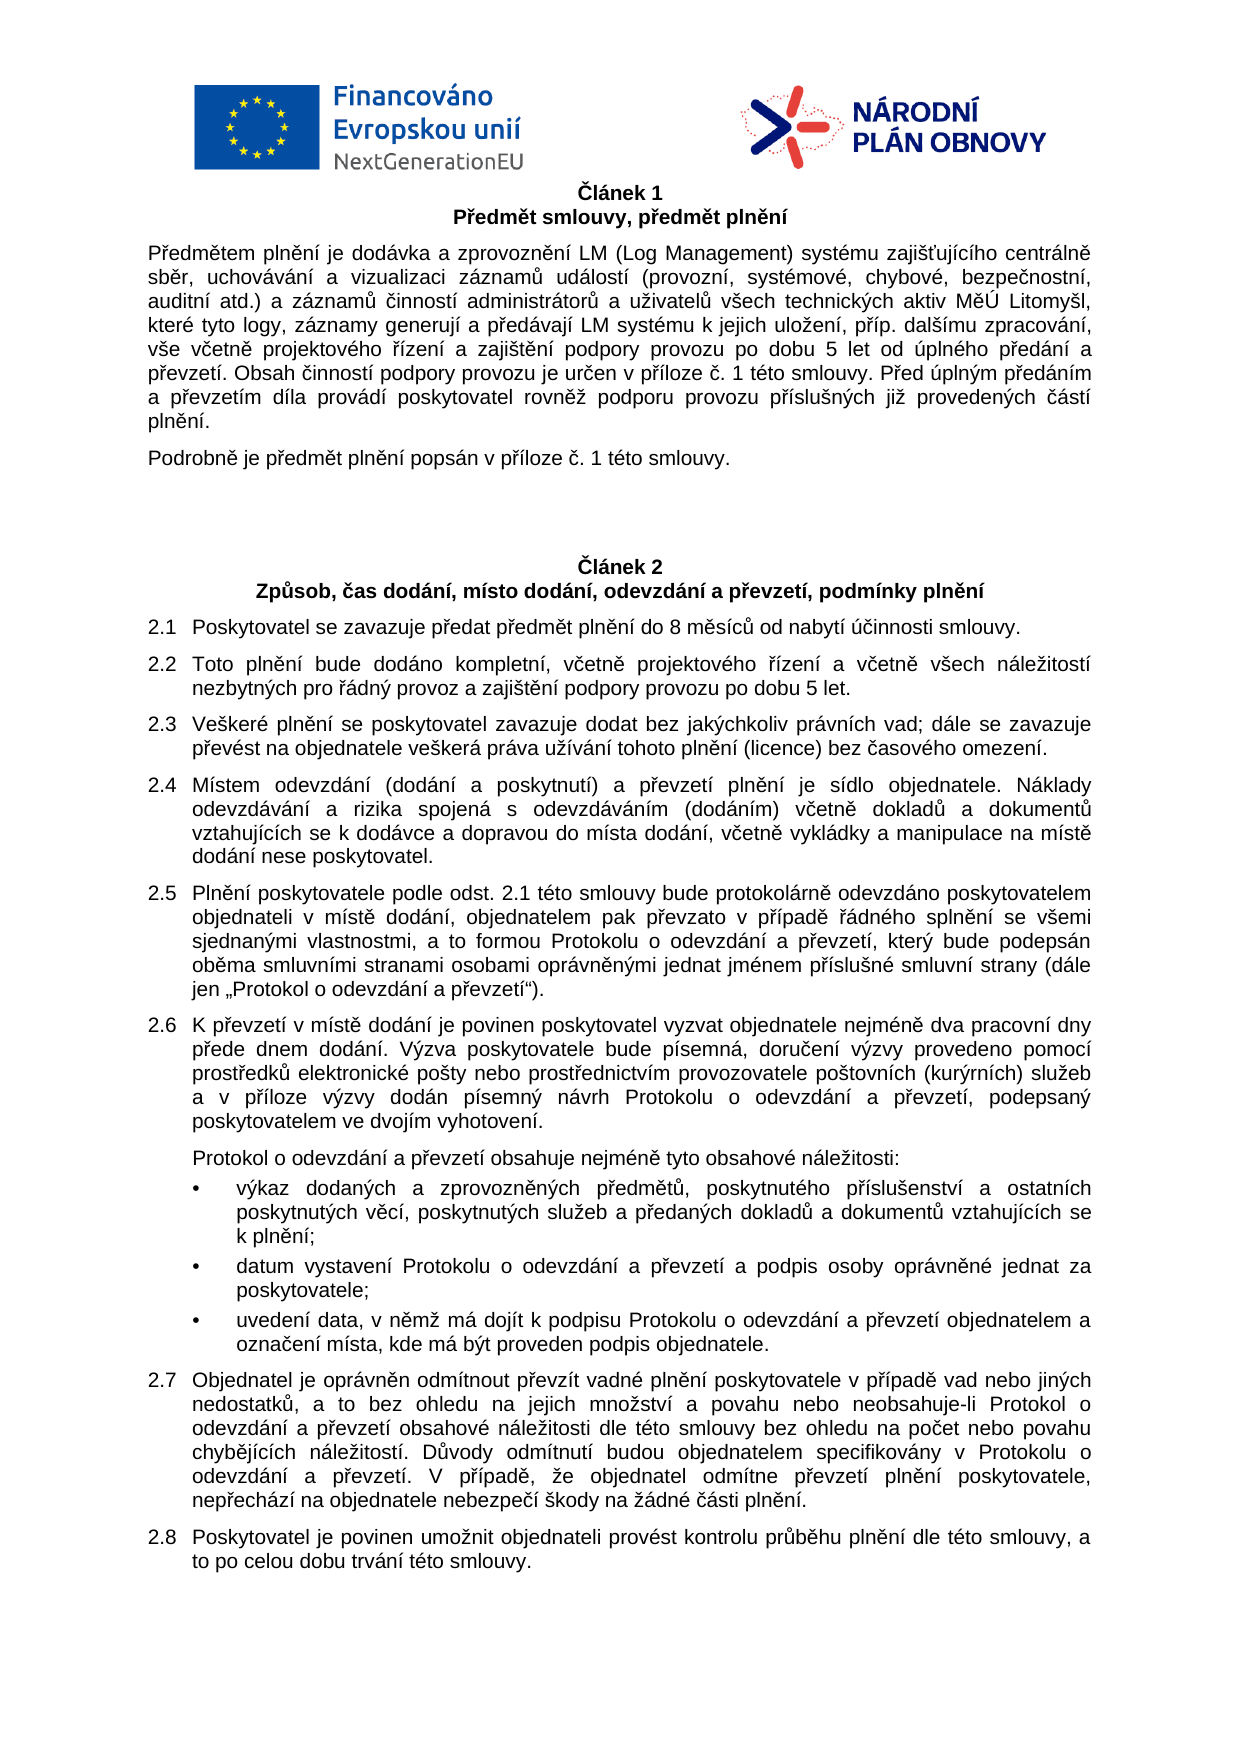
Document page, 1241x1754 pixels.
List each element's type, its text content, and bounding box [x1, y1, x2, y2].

list Místem odevzdání (dodání a poskytnutí) a převzetí plnění je sídlo objednatele. Náklady odevzdávání a rizika spojená s odevzdáváním (dodáním) včetně dokladů a dokumentů vztahujících se k dodávce a dopravou do místa dodání, včetně vykládky a manipulace na místě dodání nese poskytovatel. [148, 772, 1093, 868]
list datum vystavení Protokolu o odevzdání a převzetí a podpis osoby oprávněné jednat za poskytovatele; [192, 1254, 1093, 1302]
list Toto plnění bude dodáno kompletní, včetně projektového řízení a včetně všech náležitostí nezbytných pro řádný provoz a zajištění podpory provozu po dobu 5 let. [148, 652, 1093, 699]
text Podrobně je předmět plnění popsán v příloze č. 1 této smlouvy. [148, 445, 1093, 469]
list K převzetí v místě dodání je povinen poskytovatel vyzvat objednatele nejméně dva pracovní dny přede dnem dodání. Výzva poskytovatele bude písemná, doručení výzvy provedeno pomocí prostředků elektronické pošty nebo prostřednictvím provozovatele poštovních (kurýrních) služeb a v příloze výzvy dodán písemný návrh Protokolu o odevzdání a převzetí, podepsaný poskytovatelem ve dvojím vyhotovení. [148, 1013, 1093, 1133]
text Předmětem plnění je dodávka a zprovoznění LM (Log Management) systému zajišťujícího centrálně sběr, uchovávání a vizualizaci záznamů událostí (provozní, systémové, chybové, bezpečnostní, auditní atd.) a záznamů činností administrátorů a uživatelů všech technických aktiv MěÚ Litomyšl, které tyto logy, záznamy generují a předávají LM systému k jejich uložení, příp. dalšímu zpracování, vše včetně projektového řízení a zajištění podpory provozu po dobu 5 let od úplného předání a převzetí. Obsah činností podpory provozu je určen v příloze č. 1 této smlouvy. Před úplným předáním a převzetím díla provádí poskytovatel rovněž podporu provozu příslušných již provedených částí plnění. [148, 241, 1093, 433]
list Veškeré plnění se poskytovatel zavazuje dodat bez jakýchkoliv právních vad; dále se zavazuje převést na objednatele veškerá práva užívání tohoto plnění (licence) bez časového omezení. [148, 712, 1093, 760]
list uvedení data, v němž má dojít k podpisu Protokolu o odevzdání a převzetí objednatelem a označení místa, kde má být proveden podpis objednatele. [192, 1308, 1093, 1356]
text Protokol o odevzdání a převzetí obsahuje nejméně tyto obsahové náležitosti: [192, 1145, 1093, 1169]
text Předmět smlouvy, předmět plnění [148, 205, 1093, 229]
text Článek 1 [148, 181, 1093, 205]
text Způsob, čas dodání, místo dodání, odevzdání a převzetí, podmínky plnění [148, 579, 1093, 603]
list Poskytovatel je povinen umožnit objednateli provést kontrolu průběhu plnění dle této smlouvy, a to po celou dobu trvání této smlouvy. [148, 1524, 1093, 1572]
text Článek 2 [148, 555, 1093, 579]
list Plnění poskytovatele podle odst. 2.1 této smlouvy bude protokolárně odevzdáno poskytovatelem objednateli v místě dodání, objednatelem pak převzato v případě řádného splnění se všemi sjednanými vlastnostmi, a to formou Protokolu o odevzdání a převzetí, který bude podepsán oběma smluvními stranami osobami oprávněnými jednat jménem příslušné smluvní strany (dále jen „Protokol o odevzdání a převzetí“). [148, 881, 1093, 1001]
list Objednatel je oprávněn odmítnout převzít vadné plnění poskytovatele v případě vad nebo jiných nedostatků, a to bez ohledu na jejich množství a povahu nebo neobsahuje-li Protokol o odevzdání a převzetí obsahové náležitosti dle této smlouvy bez ohledu na počet nebo povahu chybějících náležitostí. Důvody odmítnutí budou objednatelem specifikovány v Protokolu o odevzdání a převzetí. V případě, že objednatel odmítne převzetí plnění poskytovatele, nepřechází na objednatele nebezpečí škody na žádné části plnění. [148, 1368, 1093, 1512]
list výkaz dodaných a zprovozněných předmětů, poskytnutého příslušenství a ostatních poskytnutých věcí, poskytnutých služeb a předaných dokladů a dokumentů vztahujících se k plnění; [192, 1176, 1093, 1247]
list Poskytovatel se zavazuje předat předmět plnění do 8 měsíců od nabytí účinnosti smlouvy. [148, 615, 1093, 639]
